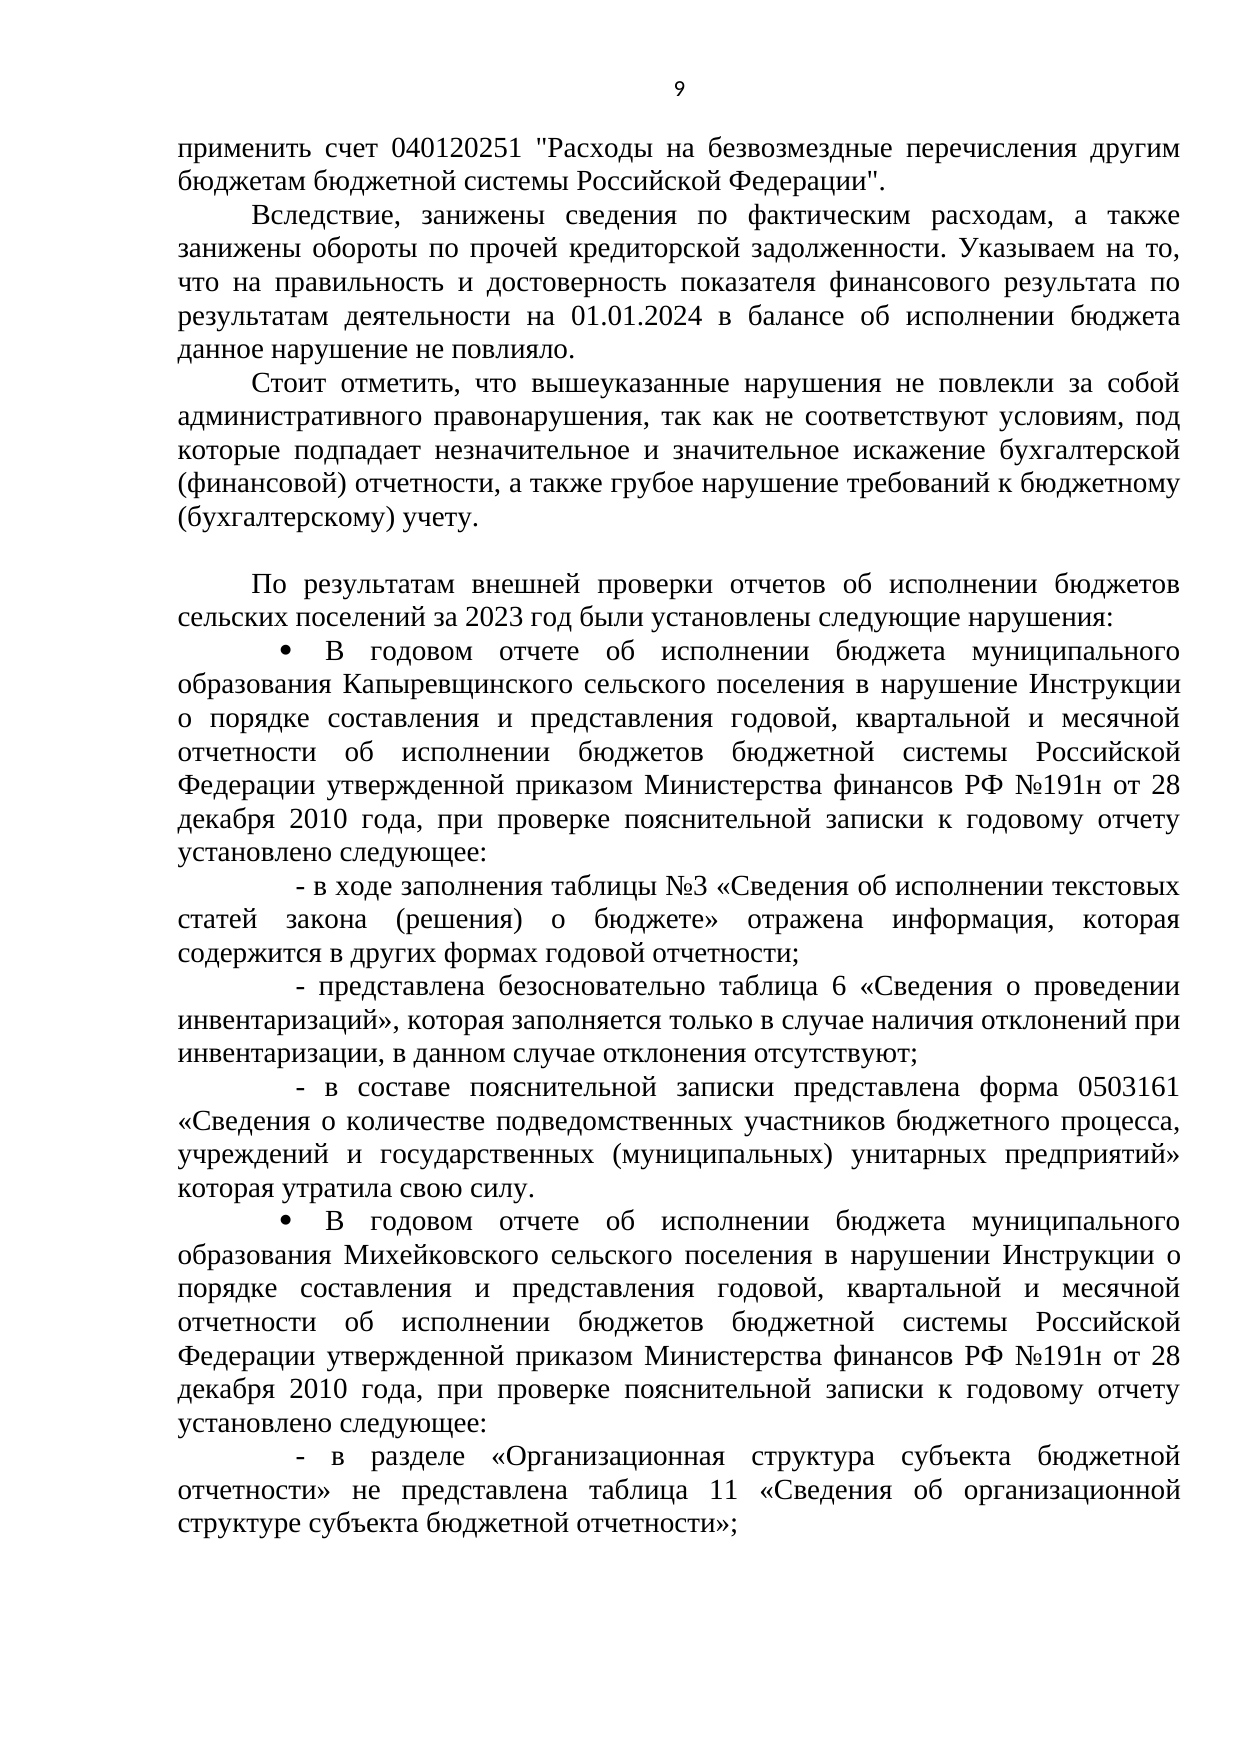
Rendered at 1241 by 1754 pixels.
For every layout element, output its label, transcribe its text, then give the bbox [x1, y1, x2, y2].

list - в разделе «Организационная структура субъекта бюджетной отчетности» не представлена таблица 11 «Сведения об организационной структуре субъекта бюджетной отчетности»; [177, 1438, 1181, 1539]
text - в ходе заполнения таблицы №3 «Сведения об исполнении текстовых статей закона (решения) о бюджете» отражена информация, которая содержится в других формах годовой отчетности; [177, 868, 1181, 968]
text Стоит отметить, что вышеуказанные нарушения не повлекли за собой административного правонарушения, так как не соответствуют условиям, под которые подпадает незначительное и значительное искажение бухгалтерской (финансовой) отчетности, а также грубое нарушение требований к бюджетному (бухгалтерскому) учету. [177, 365, 1181, 532]
text - представлена безосновательно таблица 6 «Сведения о проведении инвентаризаций», которая заполняется только в случае наличия отклонений при инвентаризации, в данном случае отклонения отсутствуют; [177, 968, 1181, 1069]
text По результатам внешней проверки отчетов об исполнении бюджетов сельских поселений за 2023 год были установлены следующие нарушения: [177, 566, 1181, 633]
list В годовом отчете об исполнении бюджета муниципального образования Капыревщинского сельского поселения в нарушение Инструкции о порядке составления и представления годовой, квартальной и месячной отчетности об исполнении бюджетов бюджетной системы Российской Федерации утвержденной приказом Министерства финансов РФ №191н от 28 декабря 2010 года, при проверке пояснительной записки к годовому отчету установлено следующее: [177, 633, 1181, 868]
list В годовом отчете об исполнении бюджета муниципального образования Михейковского сельского поселения в нарушении Инструкции о порядке составления и представления годовой, квартальной и месячной отчетности об исполнении бюджетов бюджетной системы Российской Федерации утвержденной приказом Министерства финансов РФ №191н от 28 декабря 2010 года, при проверке пояснительной записки к годовому отчету установлено следующее: [177, 1203, 1181, 1438]
text - в составе пояснительной записки представлена форма 0503161 «Сведения о количестве подведомственных участников бюджетного процесса, учреждений и государственных (муниципальных) унитарных предприятий» которая утратила свою силу. [177, 1069, 1181, 1203]
text Вследствие, занижены сведения по фактическим расходам, а также занижены обороты по прочей кредиторской задолженности. Указываем на то, что на правильность и достоверность показателя финансового результата по результатам деятельности на 01.01.2024 в балансе об исполнении бюджета данное нарушение не повлияло. [177, 197, 1181, 365]
